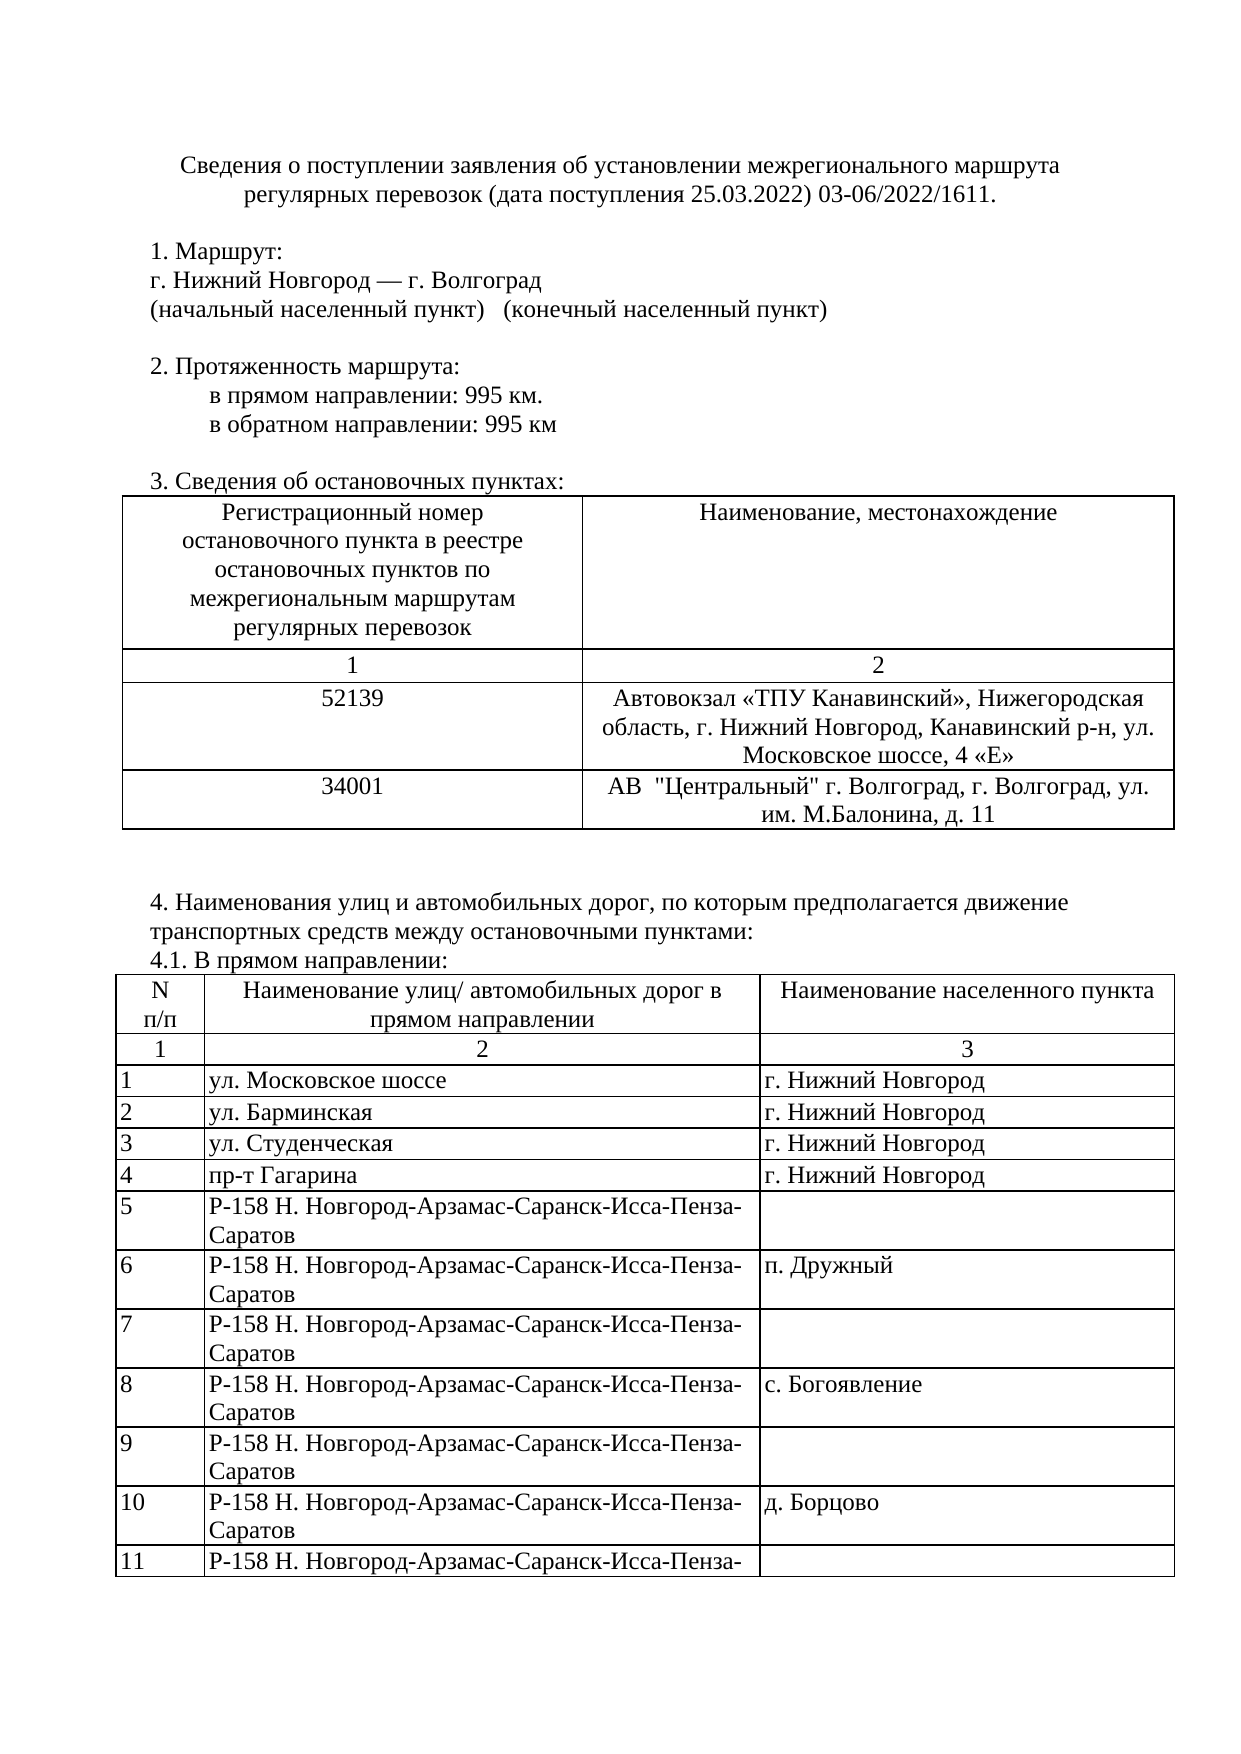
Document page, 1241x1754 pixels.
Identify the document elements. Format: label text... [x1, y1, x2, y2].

table_cell 9 [117, 1428, 204, 1485]
text 2. Протяженность маршрута: [150, 351, 1090, 380]
table_cell г. Нижний Новгород [761, 1160, 1174, 1190]
table_cell ул. Студенческая [205, 1129, 759, 1158]
table_cell 8 [117, 1369, 204, 1426]
table_cell 11 [117, 1546, 204, 1576]
table_cell г. Нижний Новгород [761, 1129, 1174, 1158]
text г. Нижний Новгород — г. Волгоград [150, 265, 1090, 294]
text 3. Сведения об остановочных пунктах: [150, 466, 1090, 495]
table_cell 2 [583, 650, 1173, 681]
text 4.1. В прямом направлении: [150, 945, 1090, 973]
table_cell [761, 1310, 1174, 1367]
table_cell Р-158 Н. Новгород-Арзамас-Саранск-Исса-Пенза-Саратов [205, 1251, 759, 1308]
table_cell Р-158 Н. Новгород-Арзамас-Саранск-Исса-Пенза-Саратов [205, 1192, 759, 1249]
text в обратном направлении: 995 км [150, 409, 1090, 437]
table_cell 1 [123, 650, 582, 681]
table_cell 10 [117, 1487, 204, 1544]
text 1. Маршрут: [150, 236, 1090, 265]
table_cell Р-158 Н. Новгород-Арзамас-Саранск-Исса-Пенза-Саратов [205, 1369, 759, 1426]
table_cell ул. Барминская [205, 1097, 759, 1127]
table_header Наименование улиц/ автомобильных дорог в прямом направлении [205, 975, 759, 1033]
table_cell 2 [117, 1097, 204, 1127]
table_cell ул. Московское шоссе [205, 1066, 759, 1096]
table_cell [205, 1487, 759, 1544]
table_cell 3 [761, 1034, 1174, 1064]
table_cell [761, 1192, 1174, 1249]
table_cell 2 [205, 1034, 759, 1064]
table_cell Автовокзал «ТПУ Канавинский», Нижегородская область, г. Нижний Новгород, Канавинский р-н, ул. Московское шоссе, 4 «Е» [583, 683, 1173, 769]
table_header Регистрационный номер остановочного пункта в реестре остановочных пунктов по межрегиональным маршрутам регулярных перевозок [123, 497, 582, 648]
table_cell 7 [117, 1310, 204, 1367]
table_cell п. Дружный [761, 1251, 1174, 1308]
table_cell [761, 1428, 1174, 1485]
table_cell г. Нижний Новгород [761, 1066, 1174, 1096]
table_header Наименование, местонахождение [583, 497, 1173, 648]
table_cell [205, 1546, 759, 1576]
table_cell пр-т Гагарина [205, 1160, 759, 1190]
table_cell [205, 1428, 759, 1485]
text (начальный населенный пункт) (конечный населенный пункт) [150, 294, 1090, 322]
text Сведения о поступлении заявления об установлении межрегионального маршрута регулярных перевозок (дата поступления 25.03.2022) 03-06/2022/1611. [150, 150, 1090, 207]
table_cell 6 [117, 1251, 204, 1308]
table_cell 1 [117, 1066, 204, 1096]
table_cell Р-158 Н. Новгород-Арзамас-Саранск-Исса-Пенза-Саратов [205, 1310, 759, 1367]
table_cell 1 [117, 1034, 204, 1064]
table_cell 3 [117, 1129, 204, 1158]
table_cell 34001 [123, 771, 582, 828]
table_cell 5 [117, 1192, 204, 1249]
table_cell [761, 1546, 1174, 1576]
table_cell 52139 [123, 683, 582, 769]
table_cell г. Нижний Новгород [761, 1097, 1174, 1127]
table_cell д. Борцово [761, 1487, 1174, 1544]
table_header N п/п [117, 975, 204, 1033]
text 4. Наименования улиц и автомобильных дорог, по которым предполагается движение транспортных средств между остановочными пунктами: [150, 887, 1090, 945]
table_header Наименование населенного пункта [761, 975, 1174, 1033]
table_cell 4 [117, 1160, 204, 1190]
table_cell с. Богоявление [761, 1369, 1174, 1426]
text в прямом направлении: 995 км. [150, 380, 1090, 409]
table_cell АВ "Центральный" г. Волгоград, г. Волгоград, ул. им. М.Балонина, д. 11 [583, 771, 1173, 828]
